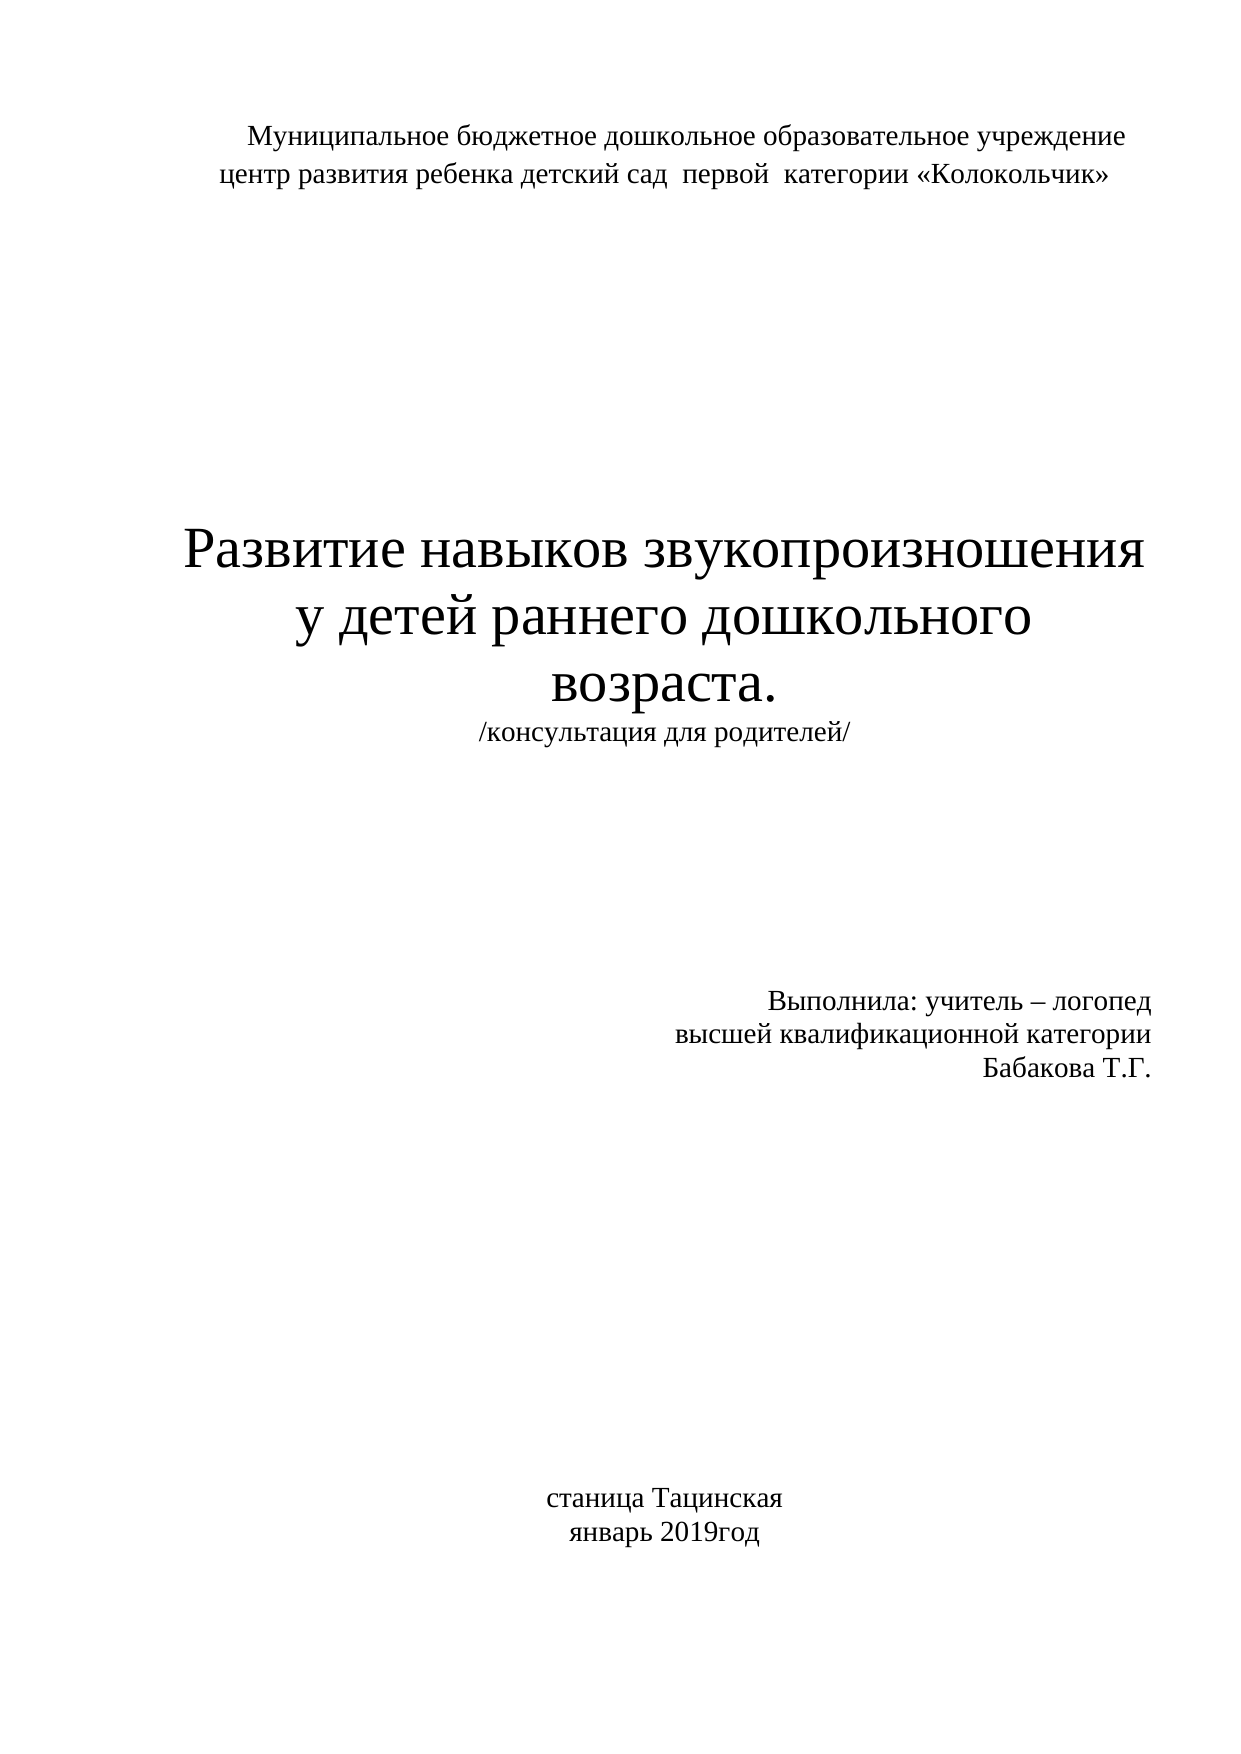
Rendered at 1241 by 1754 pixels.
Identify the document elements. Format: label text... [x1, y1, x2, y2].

text Развитие навыков звукопроизношения у детей раннего дошкольного возраста. [177, 513, 1152, 714]
text январь 2019год [177, 1514, 1152, 1547]
text Муниципальное бюджетное дошкольное образовательное учреждение центр развития ребенка детский сад первой категории «Колокольчик» [177, 118, 1152, 190]
text высшей квалификационной категории [177, 1016, 1152, 1050]
text Бабакова Т.Г. [177, 1050, 1152, 1083]
text Выполнила: учитель – логопед [177, 983, 1152, 1016]
text /консультация для родителей/ [177, 714, 1152, 748]
text станица Тацинская [177, 1480, 1152, 1514]
